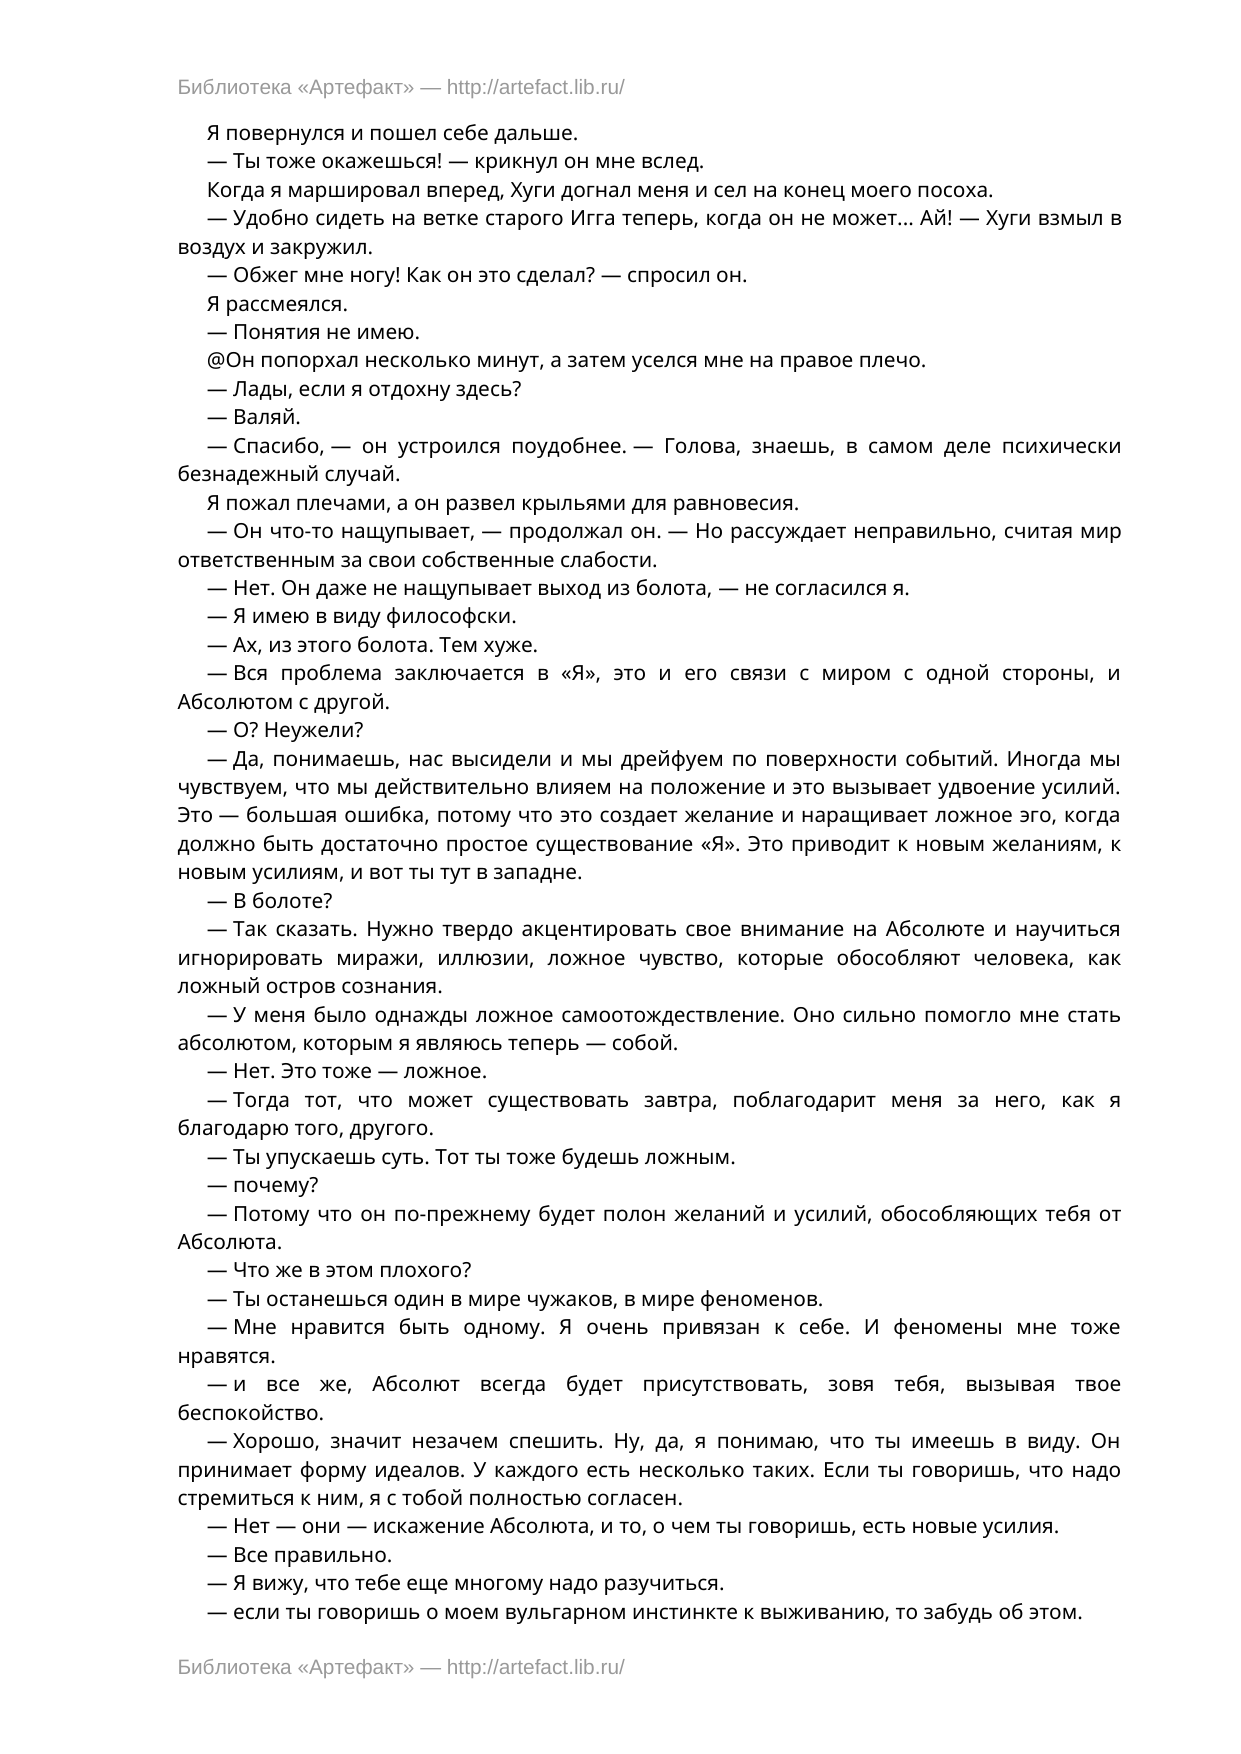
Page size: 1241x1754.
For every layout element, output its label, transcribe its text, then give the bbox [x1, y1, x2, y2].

text — У меня было однажды ложное самоотождествление. Оно сильно помогло мне стать абсолютом, которым я являюсь теперь — собой. [177, 1000, 1122, 1057]
text — и все же, Абсолют всегда будет присутствовать, зовя тебя, вызывая твое беспокойство. [177, 1369, 1122, 1426]
text — Вся проблема заключается в «Я», это и его связи с миром с одной стороны, и Абсолютом с другой. [177, 658, 1122, 715]
text — Мне нравится быть одному. Я очень привязан к себе. И феномены мне тоже нравятся. [177, 1312, 1122, 1369]
text — Тогда тот, что может существовать завтра, поблагодарит меня за него, как я благодарю того, другого. [177, 1085, 1122, 1142]
text — Спасибо, — он устроился поудобнее. — Голова, знаешь, в самом деле психически безнадежный случай. [177, 431, 1122, 488]
text — Понятия не имею. [177, 317, 1122, 346]
text — Что же в этом плохого? [177, 1256, 1122, 1284]
text — Ты останешься один в мире чужаков, в мире феноменов. [177, 1284, 1122, 1312]
text — если ты говоришь о моем вульгарном инстинкте к выживанию, то забудь об этом. [177, 1597, 1122, 1625]
text Когда я маршировал вперед, Хуги догнал меня и сел на конец моего посоха. [177, 175, 1122, 203]
text Я рассмеялся. [177, 289, 1122, 317]
text — Я вижу, что тебе еще многому надо разучиться. [177, 1568, 1122, 1597]
text @Он попорхал несколько минут, а затем уселся мне на правое плечо. [177, 346, 1122, 374]
text — Хорошо, значит незачем спешить. Ну, да, я понимаю, что ты имеешь в виду. Он принимает форму идеалов. У каждого есть несколько таких. Если ты говоришь, что надо стремиться к ним, я с тобой полностью согласен. [177, 1426, 1122, 1512]
text — Ты тоже окажешься! — крикнул он мне вслед. [177, 147, 1122, 175]
text — почему? [177, 1170, 1122, 1199]
text — Потому что он по-прежнему будет полон желаний и усилий, обособляющих тебя от Абсолюта. [177, 1199, 1122, 1256]
text — Он что-то нащупывает, — продолжал он. — Но рассуждает неправильно, считая мир ответственным за свои собственные слабости. [177, 516, 1122, 573]
text — Лады, если я отдохну здесь? [177, 374, 1122, 402]
text — Ты упускаешь суть. Тот ты тоже будешь ложным. [177, 1142, 1122, 1170]
text — Валяй. [177, 402, 1122, 431]
text — Я имею в виду философски. [177, 602, 1122, 630]
text — Ах, из этого болота. Тем хуже. [177, 630, 1122, 658]
text — Удобно сидеть на ветке старого Игга теперь, когда он не может... Ай! — Хуги взмыл в воздух и закружил. [177, 203, 1122, 260]
text — В болоте? [177, 886, 1122, 914]
text — О? Неужели? [177, 715, 1122, 744]
text Я повернулся и пошел себе дальше. [177, 118, 1122, 147]
text — Да, понимаешь, нас высидели и мы дрейфуем по поверхности событий. Иногда мы чувствуем, что мы действительно влияем на положение и это вызывает удвоение усилий. Это — большая ошибка, потому что это создает желание и наращивает ложное эго, когда должно быть достаточно простое существование «Я». Это приводит к новым желаниям, к новым усилиям, и вот ты тут в западне. [177, 744, 1122, 886]
text — Нет. Он даже не нащупывает выход из болота, — не согласился я. [177, 573, 1122, 602]
text — Нет. Это тоже — ложное. [177, 1057, 1122, 1085]
text — Нет — они — искажение Абсолюта, и то, о чем ты говоришь, есть новые усилия. [177, 1512, 1122, 1540]
text Я пожал плечами, а он развел крыльями для равновесия. [177, 488, 1122, 516]
text — Так сказать. Нужно твердо акцентировать свое внимание на Абсолюте и научиться игнорировать миражи, иллюзии, ложное чувство, которые обособляют человека, как ложный остров сознания. [177, 914, 1122, 1000]
text — Обжег мне ногу! Как он это сделал? — спросил он. [177, 260, 1122, 289]
text — Все правильно. [177, 1540, 1122, 1568]
